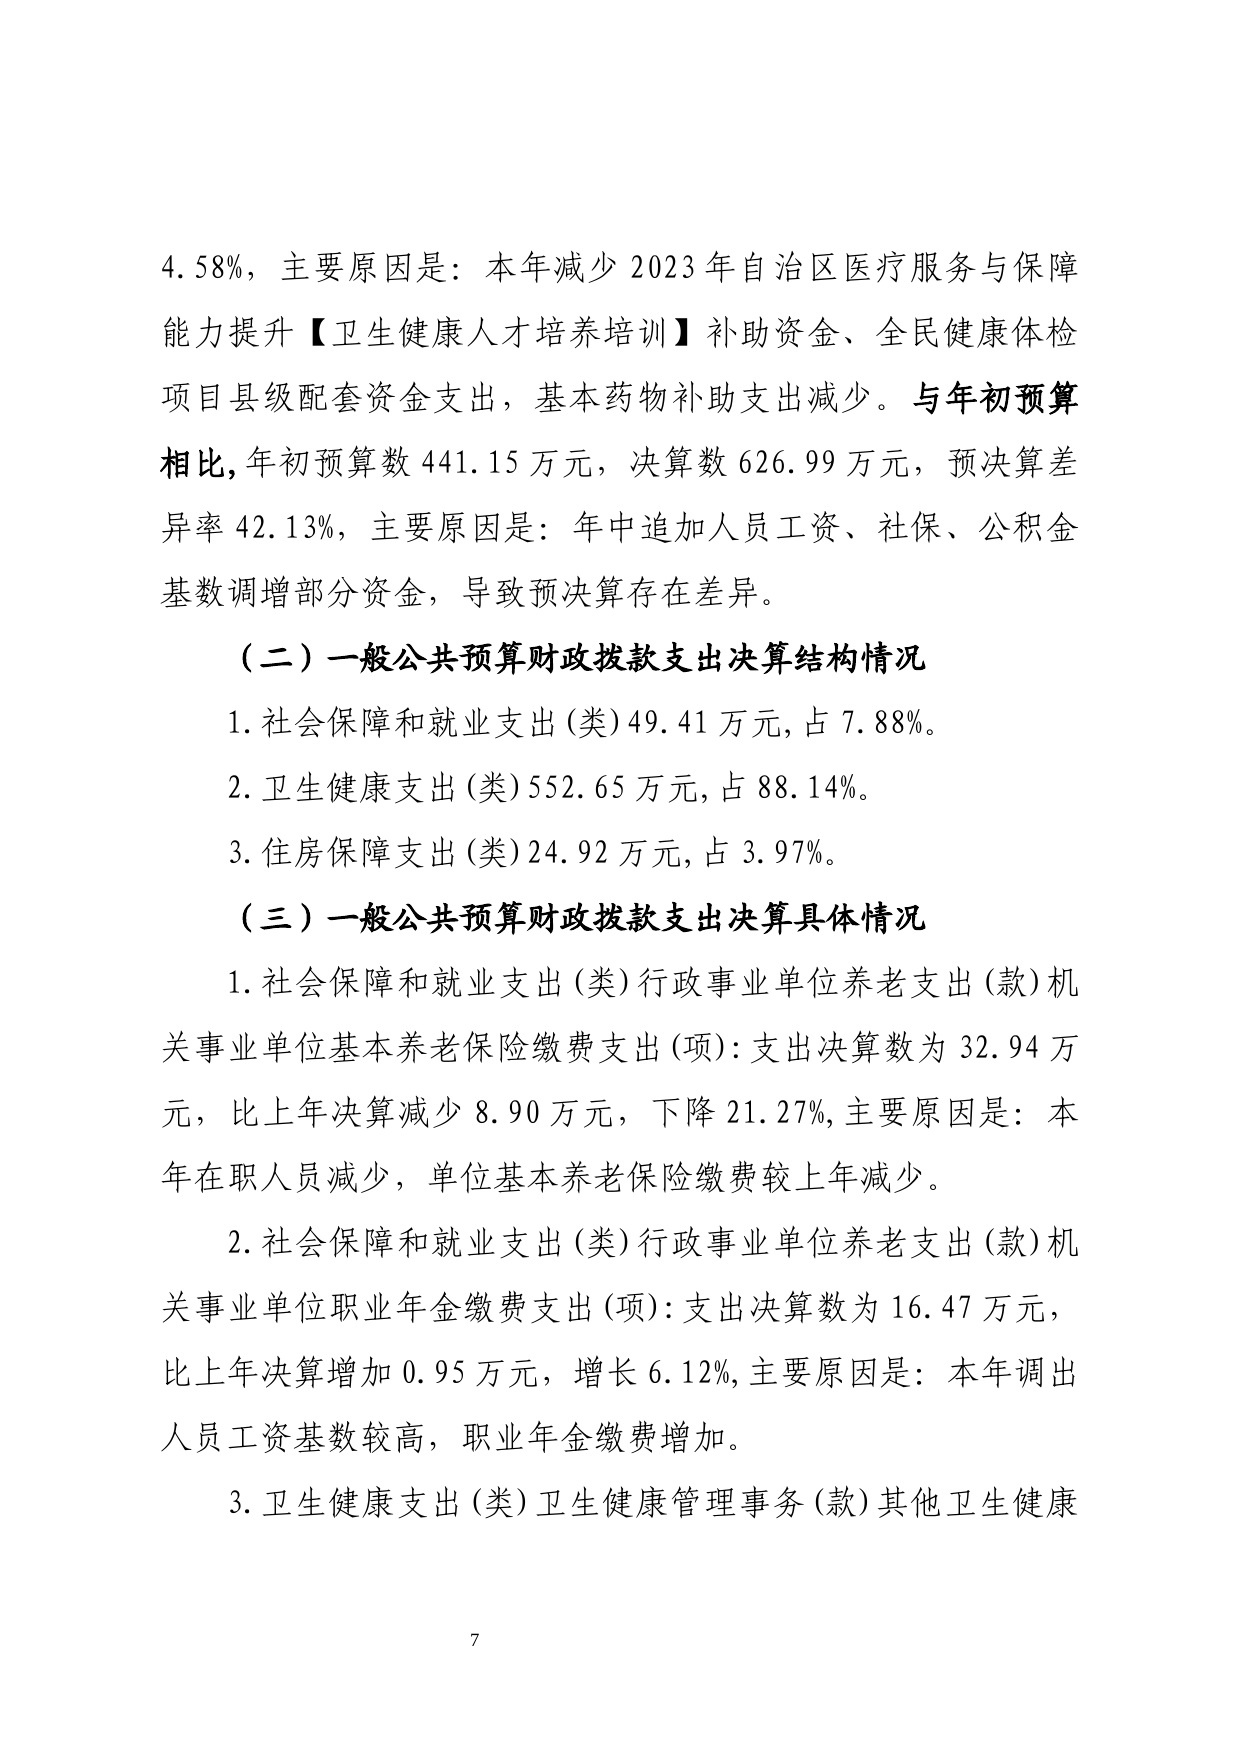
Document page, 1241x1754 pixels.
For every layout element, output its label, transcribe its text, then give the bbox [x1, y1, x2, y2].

text 2.卫生健康支出(类)552.65万元,占88.14%。 [159, 753, 1081, 818]
text （二）一般公共预算财政拨款支出决算结构情况 [159, 623, 1081, 688]
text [159, 1468, 1081, 1533]
text 3.住房保障支出(类)24.92万元,占3.97%。 [159, 818, 1081, 883]
text （三）一般公共预算财政拨款支出决算具体情况 [159, 883, 1081, 948]
text 1.社会保障和就业支出(类)49.41万元,占7.88%。 [159, 688, 1081, 753]
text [159, 233, 1081, 623]
text 1.社会保障和就业支出(类)行政事业单位养老支出(款)机关事业单位基本养老保险缴费支出(项):支出决算数为32.94万元，比上年决算减少8.90万元，下降21.27%,主要原因是：本年在职人员减少，单位基本养老保险缴费较上年减少。 [159, 948, 1081, 1208]
text 2.社会保障和就业支出(类)行政事业单位养老支出(款)机关事业单位职业年金缴费支出(项):支出决算数为16.47万元，比上年决算增加0.95万元，增长6.12%,主要原因是：本年调出人员工资基数较高，职业年金缴费增加。 [159, 1208, 1081, 1468]
